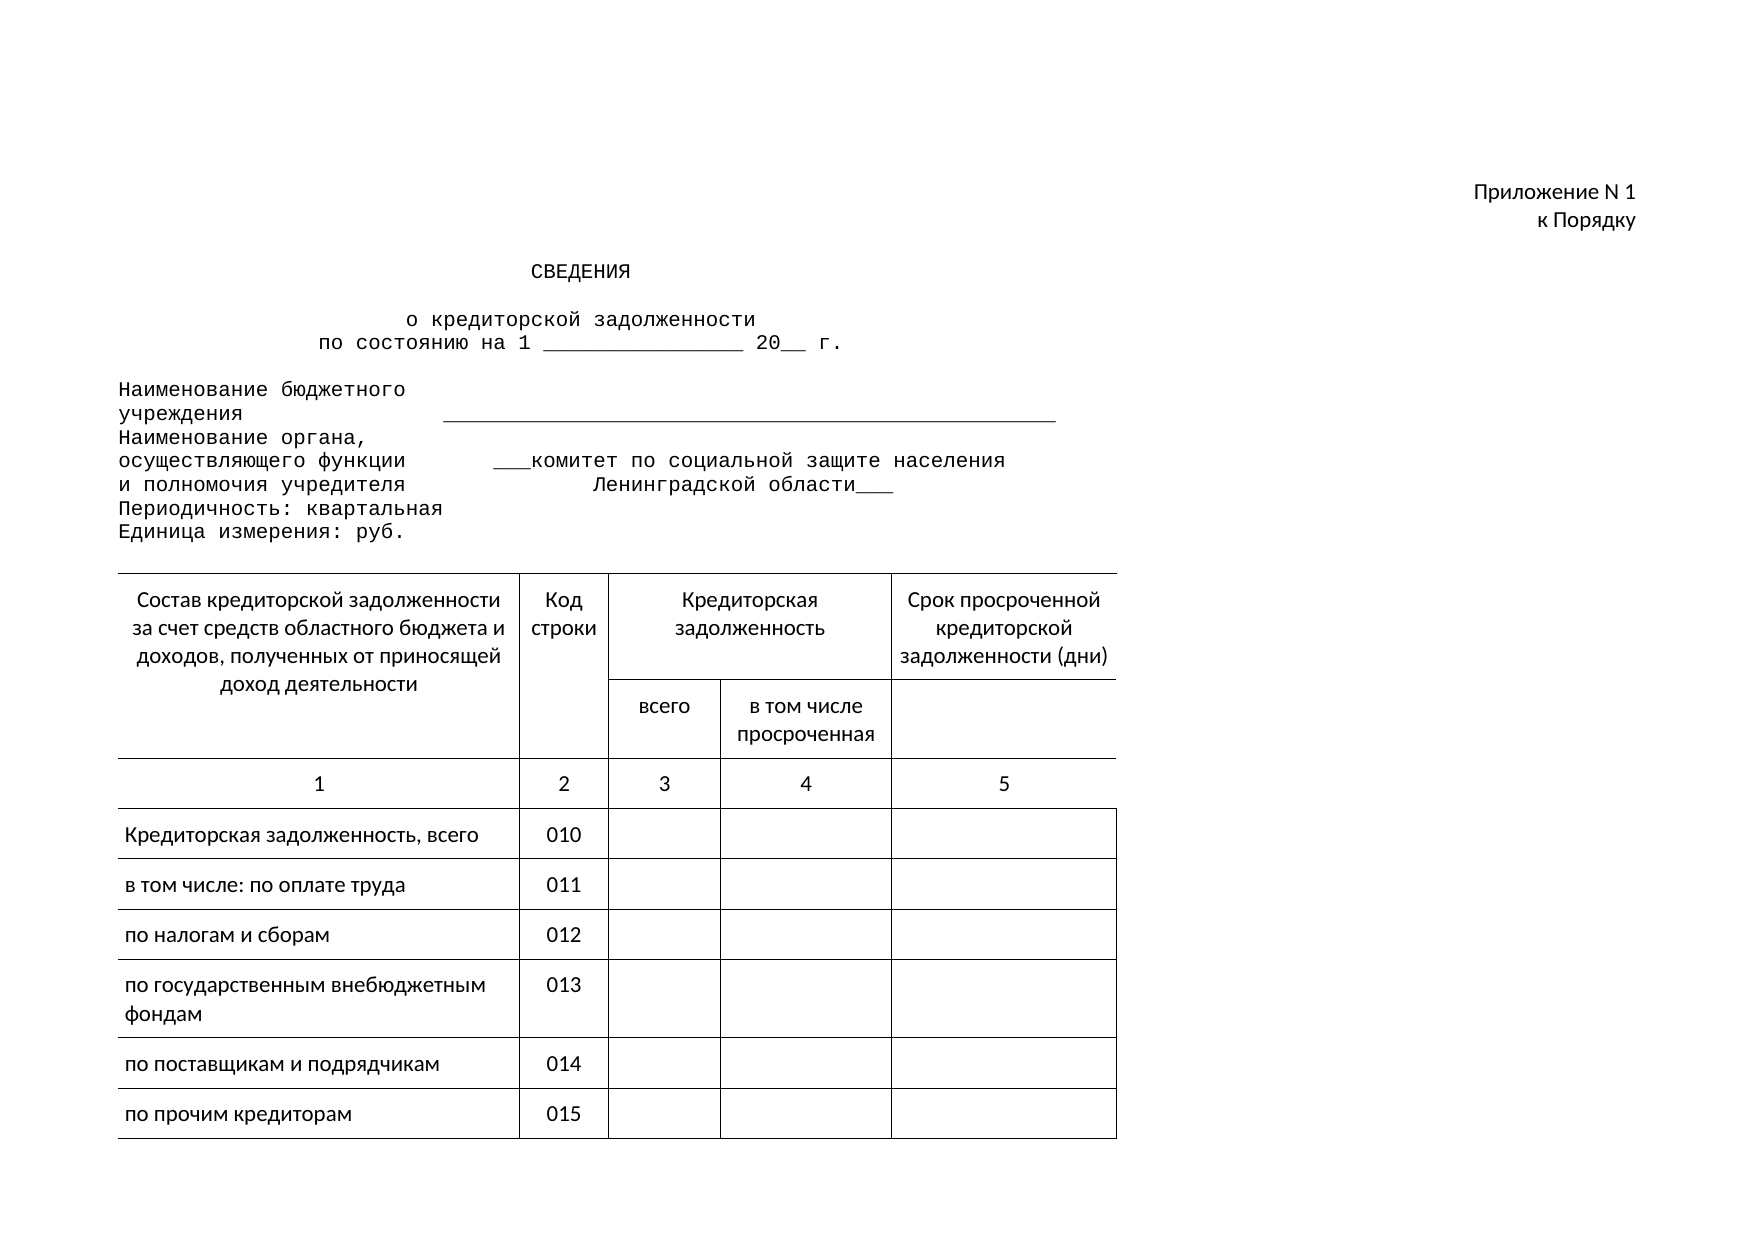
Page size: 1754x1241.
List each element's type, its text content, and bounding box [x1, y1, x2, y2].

table_header Кредиторская задолженность [609, 574, 891, 679]
text и полномочия учредителя Ленинградской области___ [118, 474, 1636, 498]
table_cell по поставщикам и подрядчикам [118, 1038, 519, 1088]
table_cell всего [609, 680, 720, 758]
table_header Срок просроченной кредиторской задолженности (дни) [892, 574, 1117, 679]
table_cell [609, 960, 720, 1037]
table_cell 1 [118, 759, 519, 808]
table_cell [609, 1089, 720, 1138]
text о кредиторской задолженности [118, 308, 1636, 332]
table_cell 2 [520, 759, 608, 808]
table_cell [892, 1038, 1116, 1088]
text по состоянию на 1 ________________ 20__ г. [118, 332, 1636, 356]
table_cell в том числе: по оплате труда [118, 859, 519, 909]
table_cell 3 [609, 759, 720, 808]
table_header Код строки [520, 574, 608, 758]
table_cell [892, 859, 1116, 909]
table_cell [609, 1038, 720, 1088]
table_cell по прочим кредиторам [118, 1089, 519, 1138]
text Периодичность: квартальная [118, 498, 1636, 521]
table_cell [721, 1038, 891, 1088]
table_cell [892, 960, 1116, 1037]
text Наименование бюджетного [118, 379, 1636, 403]
text Наименование органа, [118, 427, 1636, 450]
table_cell по налогам и сборам [118, 910, 519, 959]
table_cell [892, 910, 1116, 959]
table_cell [892, 679, 1117, 758]
table_cell [721, 859, 891, 909]
table_cell 010 [520, 809, 608, 858]
table_cell [721, 910, 891, 959]
table_cell [892, 809, 1116, 858]
table_cell [609, 910, 720, 959]
text СВЕДЕНИЯ [118, 261, 1636, 285]
table_cell 013 [520, 960, 608, 1037]
table_cell [721, 960, 891, 1037]
table_cell [721, 809, 891, 858]
text к Порядку [118, 205, 1636, 233]
table_cell [721, 1089, 891, 1138]
table_header Состав кредиторской задолженности за счет средств областного бюджета и доходов, полученных от приносящей доход деятельности [118, 574, 519, 758]
table_cell 011 [520, 859, 608, 909]
table_cell 4 [721, 759, 891, 808]
text Приложение N 1 [118, 177, 1636, 205]
table_cell 012 [520, 910, 608, 959]
table_cell Кредиторская задолженность, всего [118, 809, 519, 858]
text Единица измерения: руб. [118, 521, 1636, 545]
text осуществляющего функции ___комитет по социальной защите населения [118, 450, 1636, 474]
table_cell 014 [520, 1038, 608, 1088]
table_cell по государственным внебюджетным фондам [118, 960, 519, 1037]
table_cell 5 [892, 758, 1117, 808]
text учреждения _________________________________________________ [118, 403, 1636, 427]
table_cell [609, 809, 720, 858]
table_cell 015 [520, 1089, 608, 1138]
table_cell [892, 1089, 1116, 1138]
table_cell в том числе просроченная [721, 680, 891, 758]
table_cell [609, 859, 720, 909]
